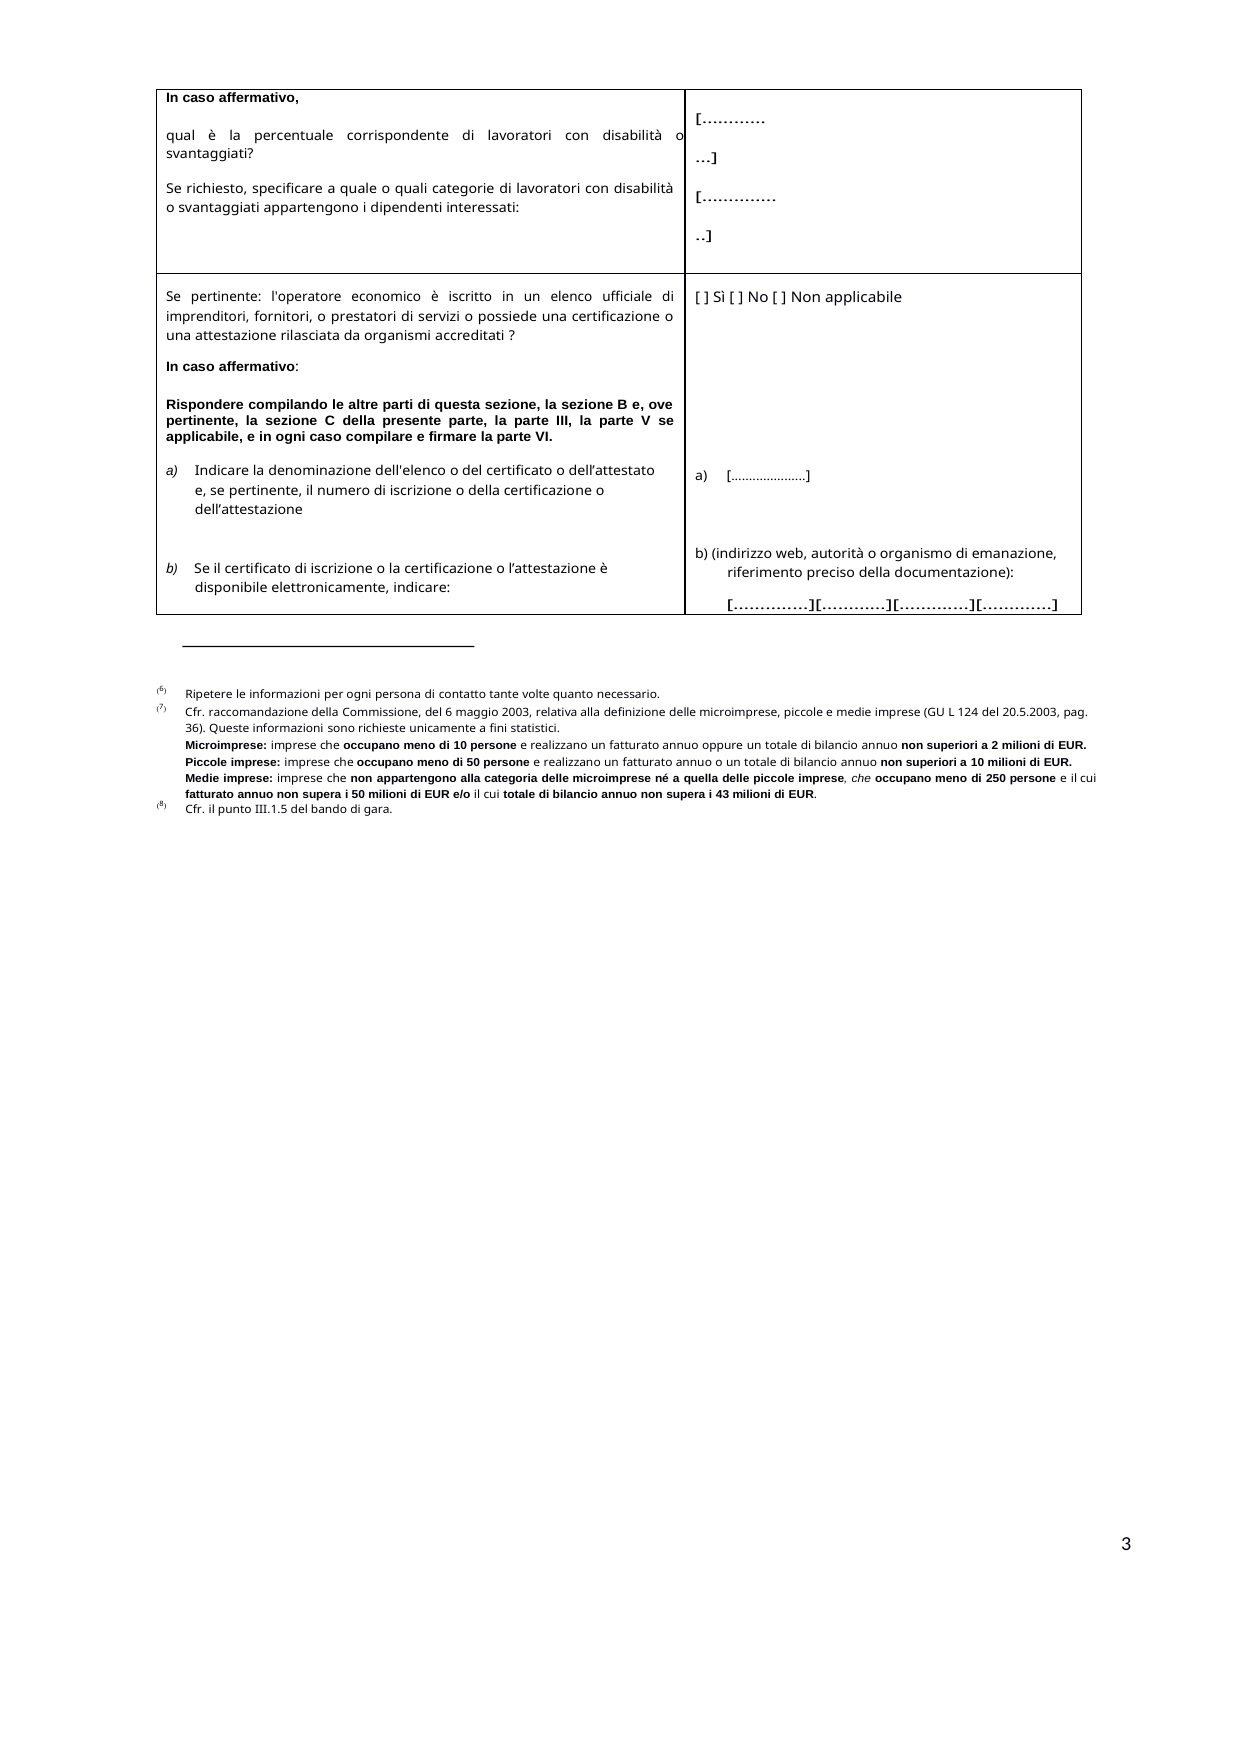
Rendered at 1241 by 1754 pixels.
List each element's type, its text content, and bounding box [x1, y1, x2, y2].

text (6) Ripetere le informazioni per ogni persona di contatto tante volte quanto necessario. [157, 687, 1196, 701]
text (8) Cfr. il punto III.1.5 del bando di gara. [157, 803, 1196, 816]
table_cell [ ] Sì [ ] No [ ] Non applicabile a) [ ] b) (indirizzo web, autorità o organismo di emanazione, riferimento preciso della documentazione): [………..…][…………][……….…][……….…] [686, 274, 1081, 613]
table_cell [686, 90, 1081, 273]
text (7) Cfr. raccomandazione della Commissione, del 6 maggio 2003, relativa alla definizione delle microimprese, piccole e medie imprese (GU L 124 del 20.5.2003, pag. 36). Queste informazioni sono richieste unicamente a fini statistici. [156, 701, 1107, 736]
table_cell Se pertinente: l'operatore economico è iscritto in un elenco ufficiale di imprenditori, fornitori, o prestatori di servizi o possiede una certificazione o una attestazione rilasciata da organismi accreditati ? In caso affermativo: Rispondere compilando le altre parti di questa sezione, e, ove pertinente, della presente parte, , se applicabile, e in ogni caso compilare e firmare Indicare la denominazione dell'elenco o del certificato o dell’attestato e, se pertinente, il numero di iscrizione o della certificazione o dell’attestazione Se il certificato di iscrizione o la certificazione o l’attestazione è disponibile elettronicamente, indicare: [157, 274, 684, 613]
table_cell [157, 90, 684, 273]
text Microimprese: imprese che occupano meno di 10 persone e realizzano un fatturato annuo oppure un totale di bilancio annuo non superiori a 2 milioni di EUR. Piccole imprese: imprese che occupano meno di 50 persone e realizzano un fatturato annuo o un totale di bilancio annuo non superiori a 10 milioni di EUR. Medie imprese: imprese che non appartengono alla categoria delle microimprese né a quella delle piccole imprese, che occupano meno di 250 persone e il cui fatturato annuo non supera i 50 milioni di EUR e/o il cui totale di bilancio annuo non supera i 43 milioni di EUR. [185, 737, 1107, 802]
